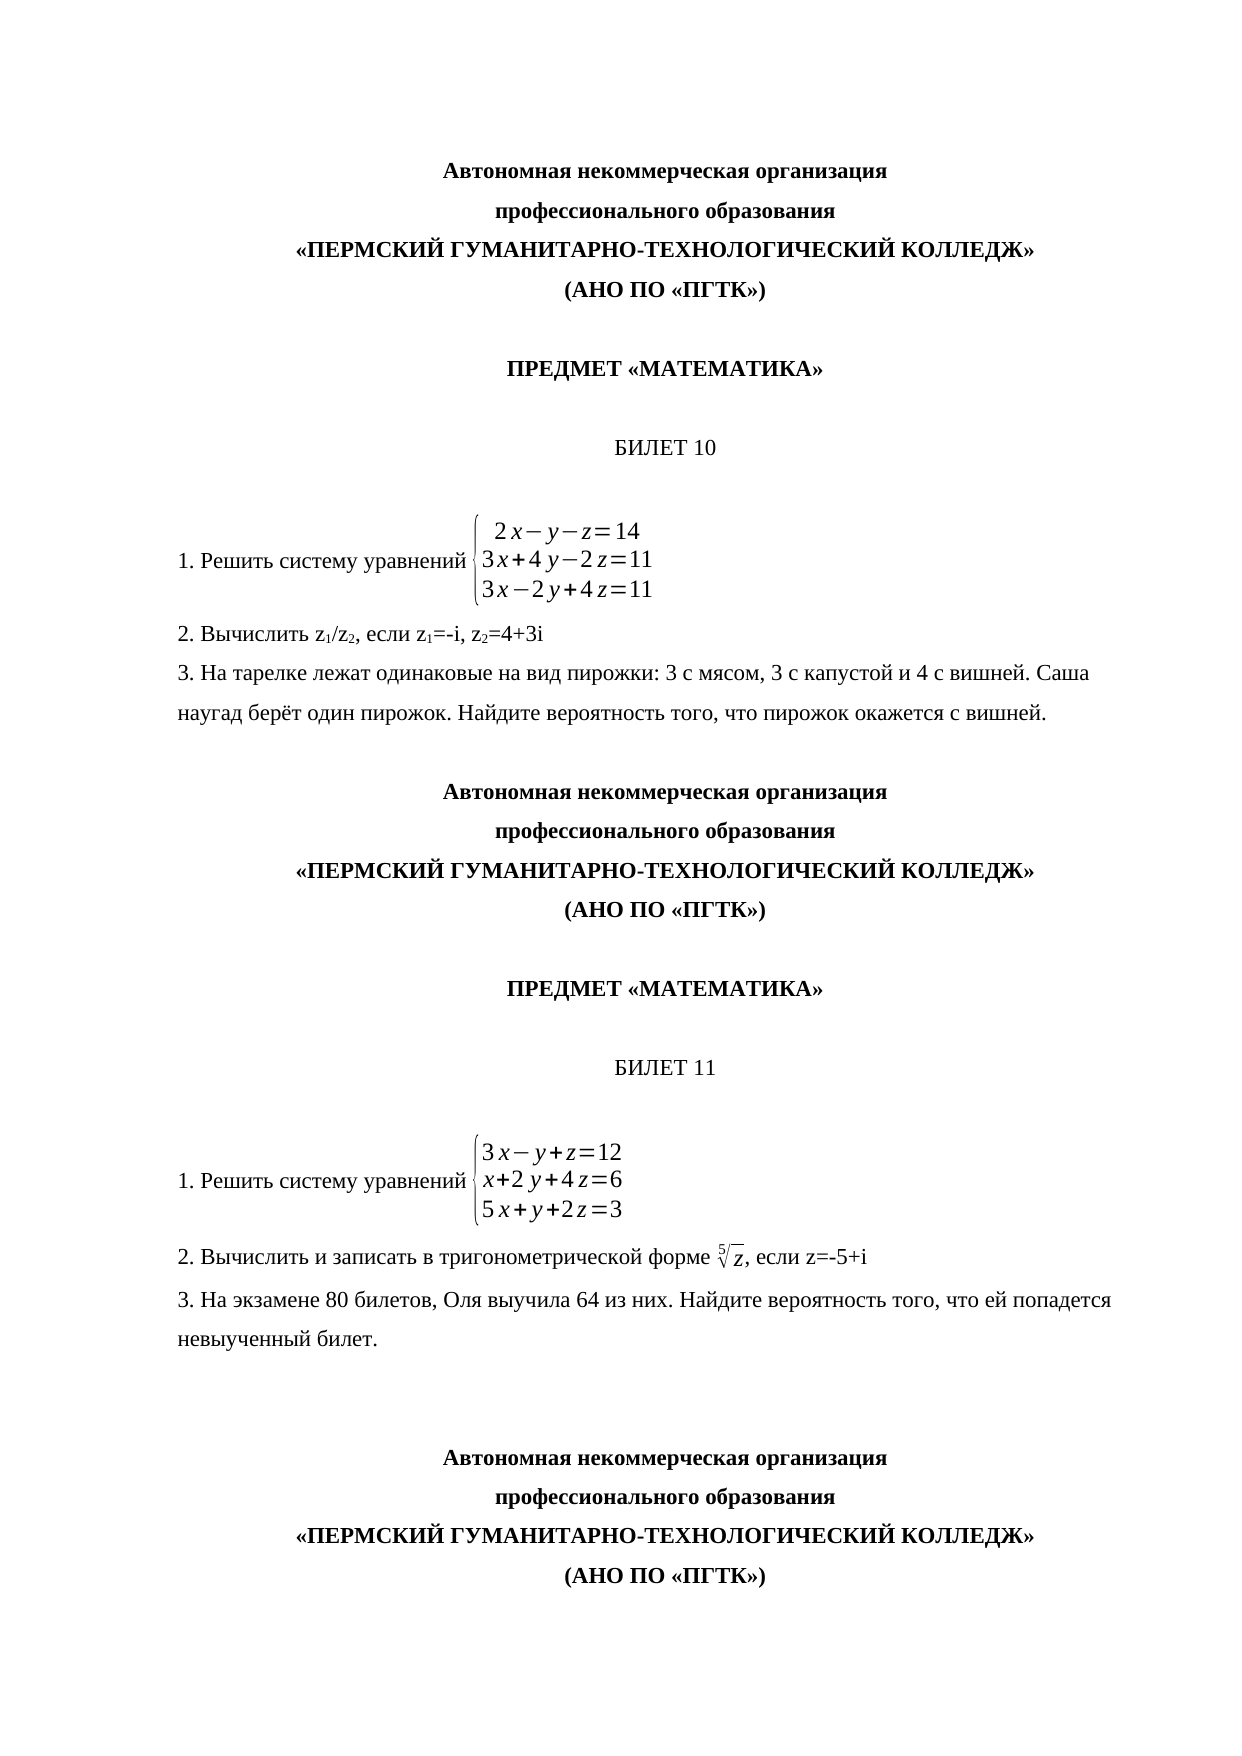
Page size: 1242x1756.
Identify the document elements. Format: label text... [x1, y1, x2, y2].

text (АНО ПО «ПГТК») [177, 896, 1153, 923]
text 2. Вычислить и записать в тригонометрической форме , если z=-5+i [177, 1240, 1153, 1273]
text 1. Решить систему уравнений [177, 1133, 1153, 1227]
text (АНО ПО «ПГТК») [177, 276, 1153, 302]
text профессионального образования [177, 1483, 1153, 1509]
text (АНО ПО «ПГТК») [177, 1562, 1153, 1588]
text 1. Решить систему уравнений [177, 513, 1153, 607]
text «ПЕРМСКИЙ ГУМАНИТАРНО-ТЕХНОЛОГИЧЕСКИЙ КОЛЛЕДЖ» [177, 237, 1153, 263]
text «ПЕРМСКИЙ ГУМАНИТАРНО-ТЕХНОЛОГИЧЕСКИЙ КОЛЛЕДЖ» [177, 1523, 1153, 1549]
text Автономная некоммерческая организация [177, 778, 1153, 804]
text 3. На экзамене 80 билетов, Оля выучила 64 из них. Найдите вероятность того, что ей попадется невыученный билет. [177, 1286, 1153, 1352]
text 2. Вычислить z1/z2, если z1=-i, z2=4+3i [177, 620, 1153, 646]
text ПРЕДМЕТ «МАТЕМАТИКА» [177, 355, 1153, 381]
text профессионального образования [177, 817, 1153, 844]
text Автономная некоммерческая организация [177, 158, 1153, 184]
text БИЛЕТ 11 [177, 1054, 1153, 1081]
text БИЛЕТ 10 [177, 434, 1153, 460]
text «ПЕРМСКИЙ ГУМАНИТАРНО-ТЕХНОЛОГИЧЕСКИЙ КОЛЛЕДЖ» [177, 857, 1153, 883]
text Автономная некоммерческая организация [177, 1444, 1153, 1470]
text ПРЕДМЕТ «МАТЕМАТИКА» [177, 975, 1153, 1002]
text профессионального образования [177, 197, 1153, 223]
text 3. На тарелке лежат одинаковые на вид пирожки: 3 с мясом, 3 с капустой и 4 с вишней. Саша наугад берёт один пирожок. Найдите вероятность того, что пирожок окажется с вишней. [177, 659, 1153, 725]
